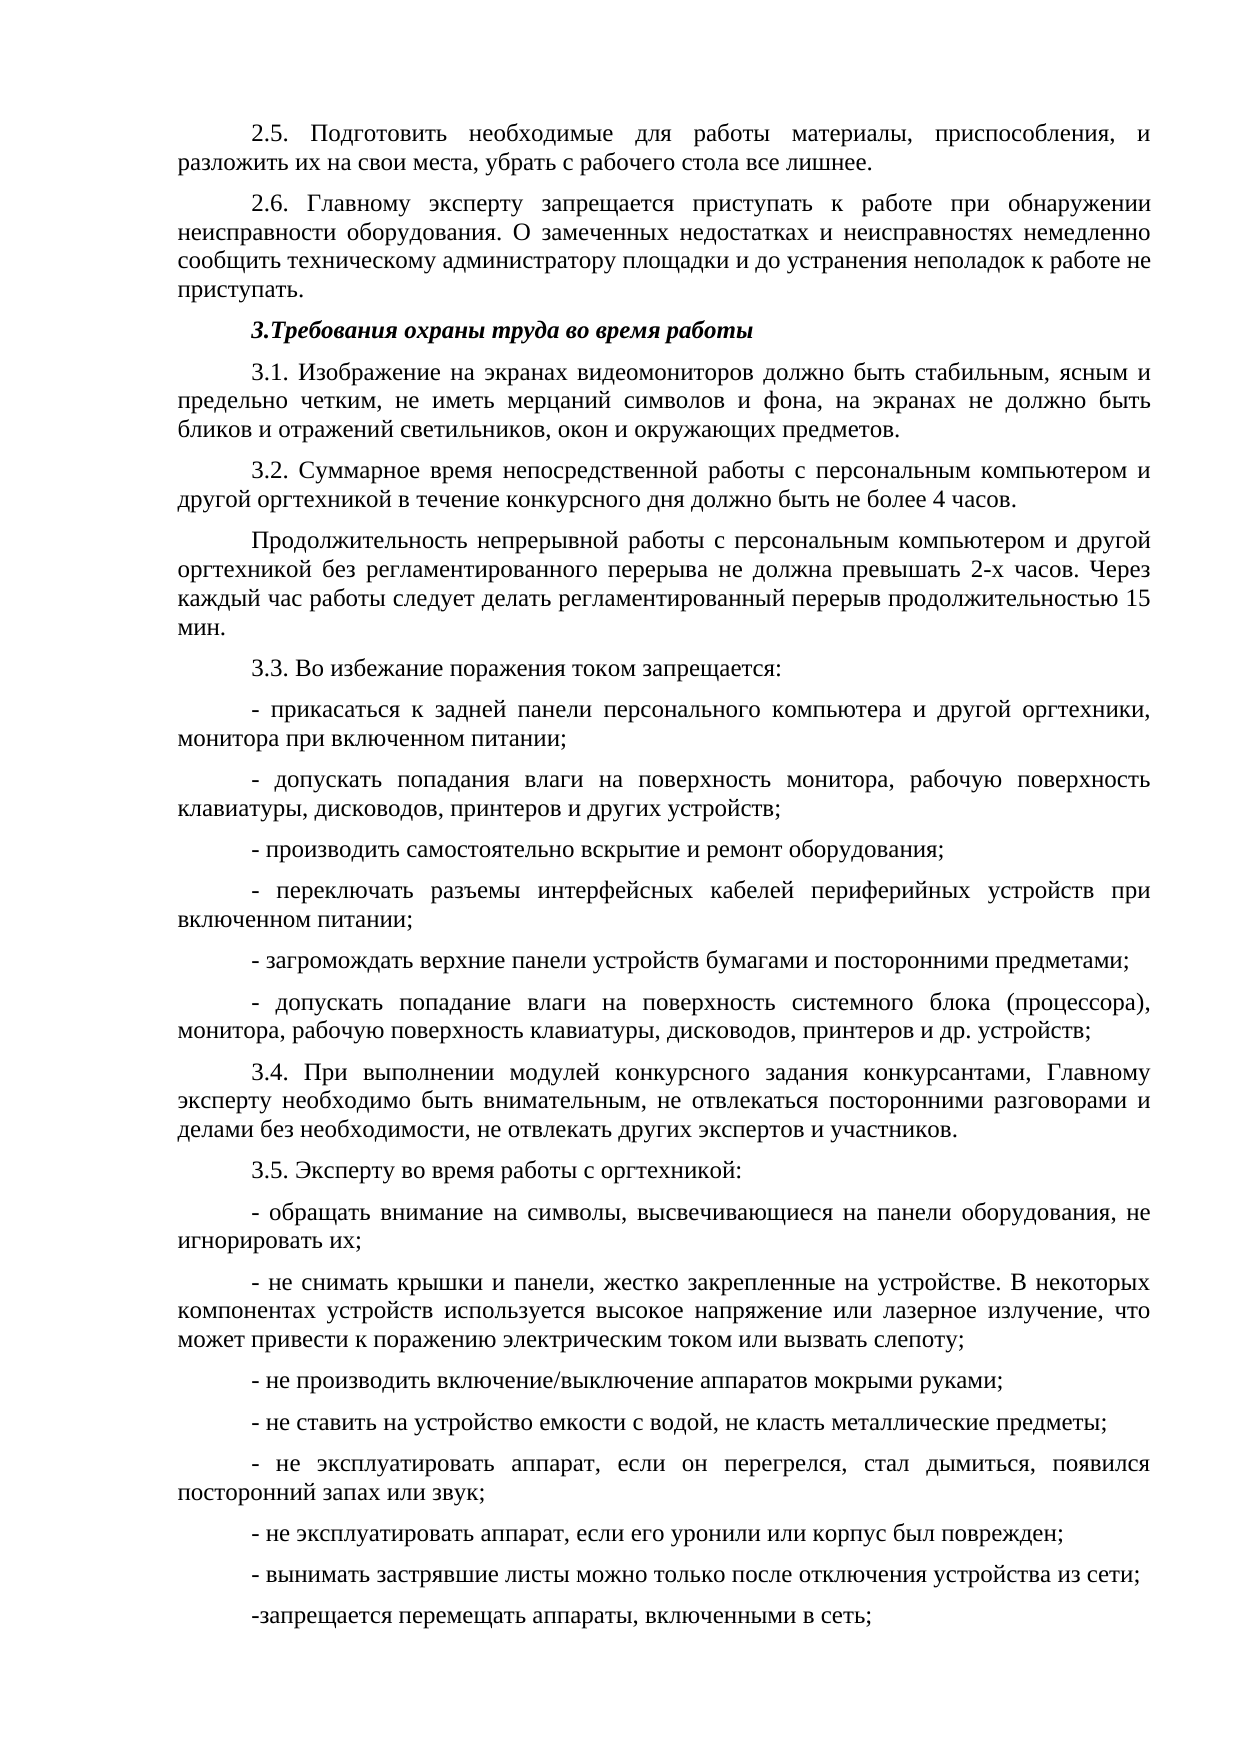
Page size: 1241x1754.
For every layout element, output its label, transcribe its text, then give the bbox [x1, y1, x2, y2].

text - обращать внимание на символы, высвечивающиеся на панели оборудования, не игнорировать их; [177, 1197, 1152, 1254]
text 3.Требования охраны труда во время работы [177, 316, 1152, 344]
text 3.2. Суммарное время непосредственной работы с персональным компьютером и другой оргтехникой в течение конкурсного дня должно быть не более 4 часов. [177, 456, 1152, 513]
text - допускать попадания влаги на поверхность монитора, рабочую поверхность клавиатуры, дисководов, принтеров и других устройств; [177, 764, 1152, 822]
text - вынимать застрявшие листы можно только после отключения устройства из сети; [177, 1559, 1152, 1588]
text -запрещается перемещать аппараты, включенными в сеть; [177, 1601, 1152, 1629]
text - не производить включение/выключение аппаратов мокрыми руками; [177, 1366, 1152, 1394]
text - допускать попадание влаги на поверхность системного блока (процессора), монитора, рабочую поверхность клавиатуры, дисководов, принтеров и др. устройств; [177, 987, 1152, 1044]
text - не ставить на устройство емкости с водой, не класть металлические предметы; [177, 1407, 1152, 1436]
text 2.5. Подготовить необходимые для работы материалы, приспособления, и разложить их на свои места, убрать с рабочего стола все лишнее. [177, 118, 1152, 176]
text 3.4. При выполнении модулей конкурсного задания конкурсантами, Главному эксперту необходимо быть внимательным, не отвлекаться посторонними разговорами и делами без необходимости, не отвлекать других экспертов и участников. [177, 1057, 1152, 1143]
text - не снимать крышки и панели, жестко закрепленные на устройстве. В некоторых компонентах устройств используется высокое напряжение или лазерное излучение, что может привести к поражению электрическим током или вызвать слепоту; [177, 1267, 1152, 1353]
text - загромождать верхние панели устройств бумагами и посторонними предметами; [177, 946, 1152, 974]
text - не эксплуатировать аппарат, если его уронили или корпус был поврежден; [177, 1518, 1152, 1547]
text 3.5. Эксперту во время работы с оргтехникой: [177, 1156, 1152, 1184]
text 2.6. Главному эксперту запрещается приступать к работе при обнаружении неисправности оборудования. О замеченных недостатках и неисправностях немедленно сообщить техническому администратору площадки и до устранения неполадок к работе не приступать. [177, 188, 1152, 303]
text - не эксплуатировать аппарат, если он перегрелся, стал дымиться, появился посторонний запах или звук; [177, 1448, 1152, 1506]
text 3.3. Во избежание поражения током запрещается: [177, 653, 1152, 682]
text - переключать разъемы интерфейсных кабелей периферийных устройств при включенном питании; [177, 876, 1152, 933]
text - производить самостоятельно вскрытие и ремонт оборудования; [177, 834, 1152, 863]
text Продолжительность непрерывной работы с персональным компьютером и другой оргтехникой без регламентированного перерыва не должна превышать 2-х часов. Через каждый час работы следует делать регламентированный перерыв продолжительностью 15 мин. [177, 526, 1152, 641]
text - прикасаться к задней панели персонального компьютера и другой оргтехники, монитора при включенном питании; [177, 694, 1152, 752]
text 3.1. Изображение на экранах видеомониторов должно быть стабильным, ясным и предельно четким, не иметь мерцаний символов и фона, на экранах не должно быть бликов и отражений светильников, окон и окружающих предметов. [177, 357, 1152, 443]
